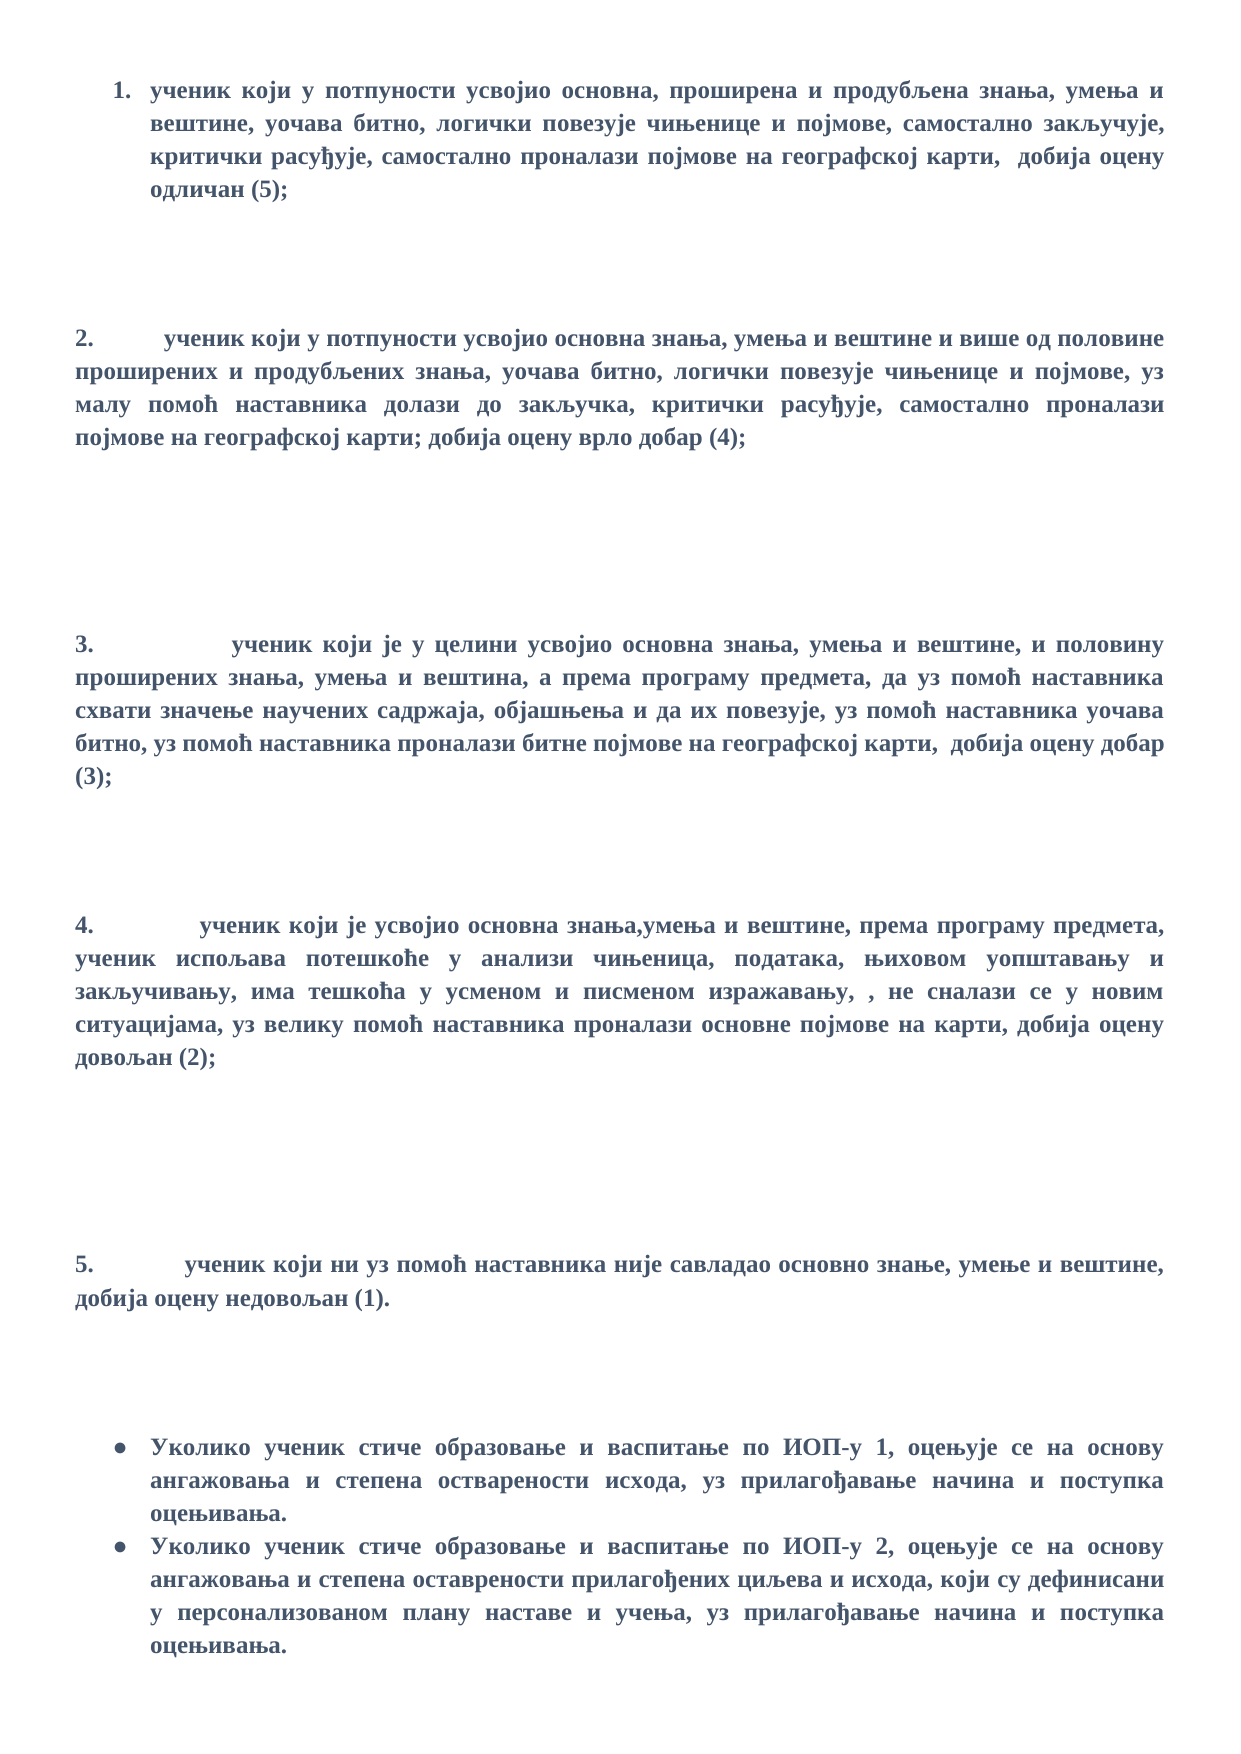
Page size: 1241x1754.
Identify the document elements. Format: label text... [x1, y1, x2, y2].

list ученик који у потпуности усвојио основна, проширена и продубљена знања, умења и вештине, уочава битно, логички повезује чињенице и појмове, самостално закључује, критички расуђује, самостално проналази појмове на географској карти, добија оцену одличан (5); [112, 75, 1165, 203]
text 2. ученик који у потпуности усвојио основна знања, умења и вештине и више од половине проширених и продубљених знања, уочава битно, логички повезује чињенице и појмове, уз малу помоћ наставника долази до закључка, критички расуђује, самостално проналази појмове на географској карти; добија оцену врло добар (4); [75, 323, 1165, 451]
text 3. ученик који је у целини усвојио основна знања, умења и вештине, и половину проширених знања, умења и вештина, а према програму предмета, да уз помоћ наставника схвати значење научених садржаја, објашњења и да их повезује, уз помоћ наставника уочава битно, уз помоћ наставника проналази битне појмове на географској карти, добија оцену добар (3); [75, 629, 1165, 790]
text 5. ученик који ни уз помоћ наставника није савладао основно знање, умење и вештине, добија оцену недовољан (1). [75, 1249, 1165, 1311]
list Уколико ученик стиче образовање и васпитање по ИОП-у 1, оцењује се на основу ангажовања и степена остварености исхода, уз прилагођавање начина и поступка оцењивања. [112, 1432, 1165, 1526]
text 4. ученик који је усвојио основна знања,умења и вештине, према програму предмета, ученик испољава потешкоће у анализи чињеница, података, њиховом уопштавању и закључивању, има тешкоћа у усменом и писменом изражавању, , не сналази се у новим ситуацијама, уз велику помоћ наставника проналази основне појмове на карти, добија оцену довољан (2); [75, 910, 1165, 1071]
list Уколико ученик стиче образовање и васпитање по ИОП-у 2, оцењује се на основу ангажовања и степена оставрености прилагођених циљева и исхода, који су дефинисани у персонализованом плану наставе и учења, уз прилагођавање начина и поступка оцењивања. [112, 1531, 1165, 1658]
